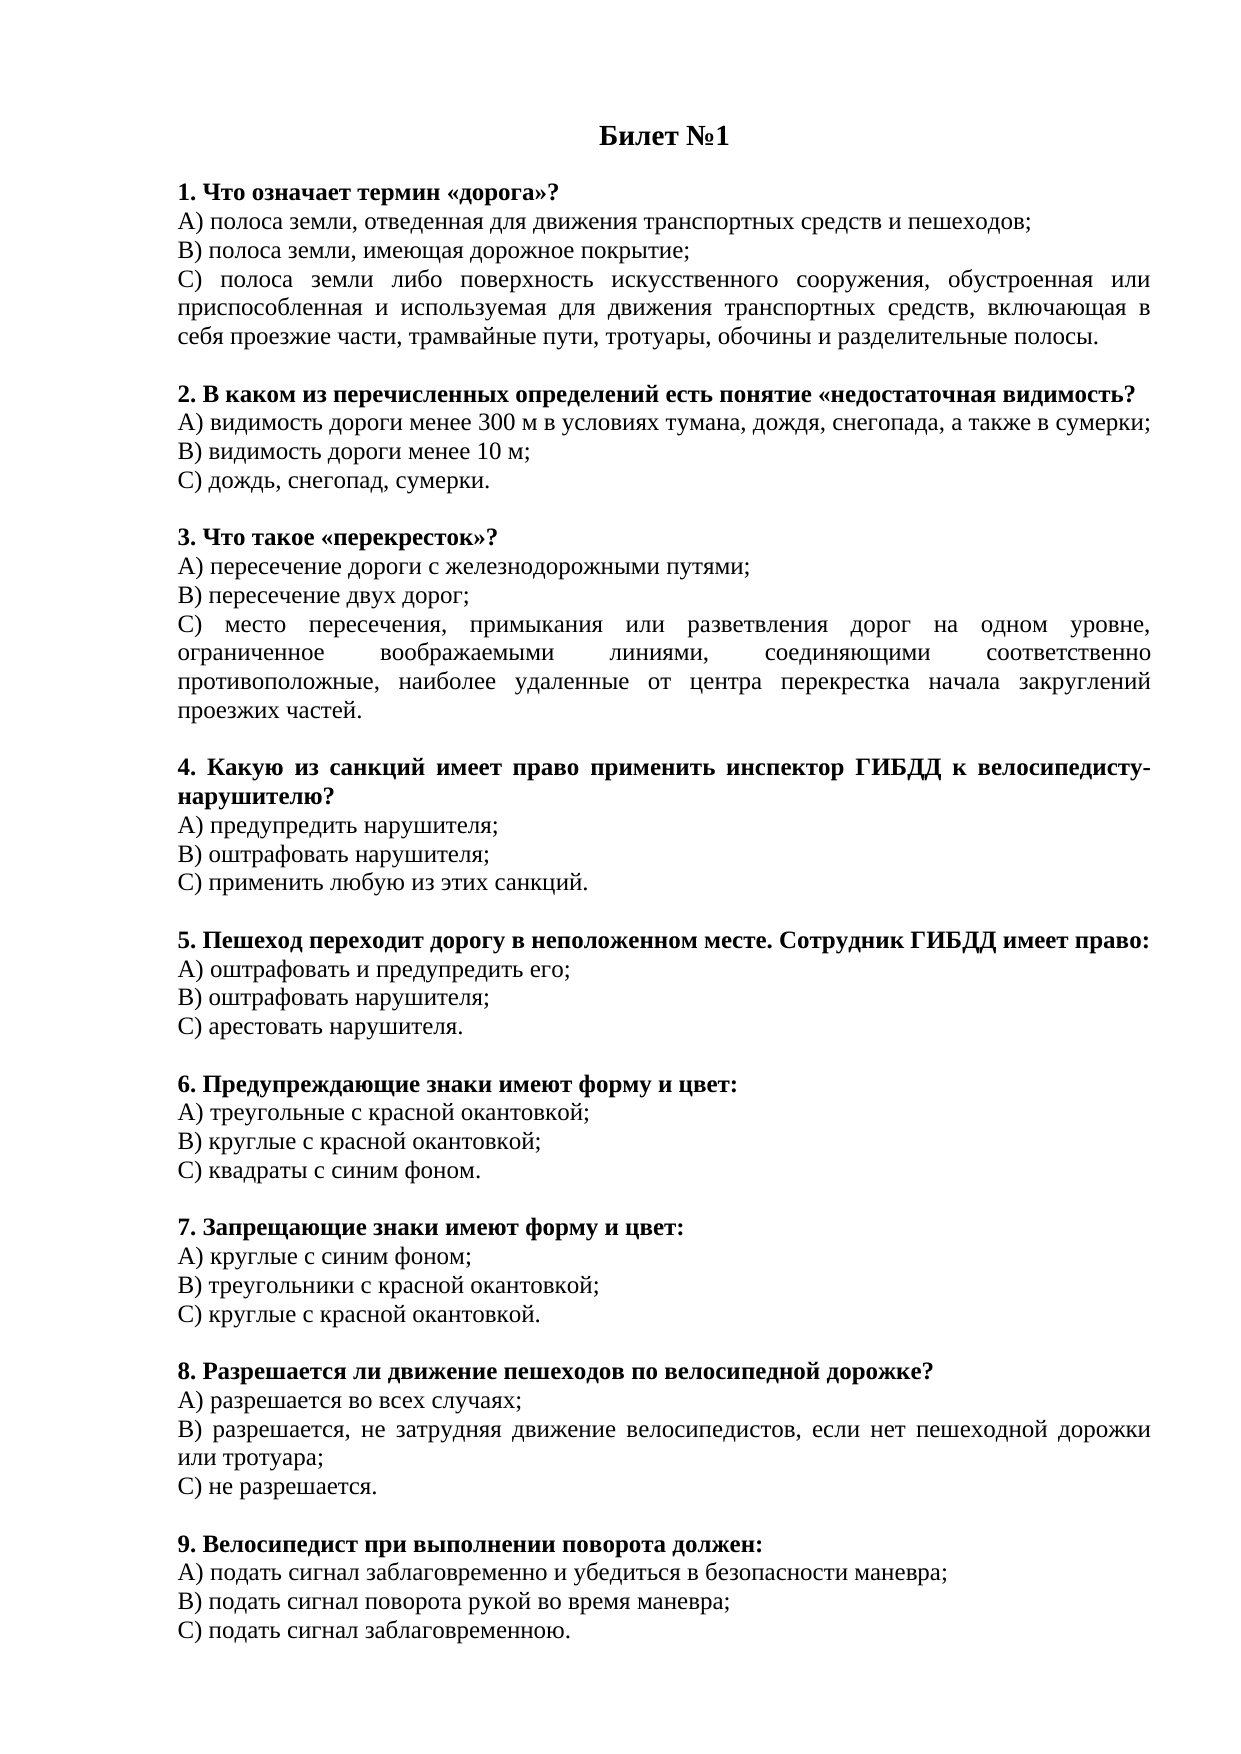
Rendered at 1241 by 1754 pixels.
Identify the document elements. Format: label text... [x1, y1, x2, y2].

text А) предупредить нарушителя; [177, 810, 1152, 839]
text 7. Запрещающие знаки имеют форму и цвет: [177, 1212, 1152, 1241]
text С) арестовать нарушителя. [177, 1011, 1152, 1040]
text А) круглые с синим фоном; [177, 1241, 1152, 1270]
text 4. Какую из санкций имеет право применить инспектор ГИБДД к велосипедисту-нарушителю? [177, 752, 1152, 810]
text В) оштрафовать нарушителя; [177, 839, 1152, 867]
text 2. В каком из перечисленных определений есть понятие «недостаточная видимость? [177, 379, 1152, 407]
text В) круглые с красной окантовкой; [177, 1126, 1152, 1155]
text А) видимость дороги менее в условиях тумана, дождя, снегопада, а также в сумерки; [177, 407, 1152, 436]
text 3. Что такое «перекресток»? [177, 522, 1152, 551]
text С) полоса земли либо поверхность искусственного сооружения, обустроенная или приспособленная и используемая для движения транспортных средств, включающая в себя проезжие части, трамвайные пути, тротуары, обочины и разделительные полосы. [177, 264, 1152, 350]
text А) подать сигнал заблаговременно и убедиться в безопасности маневра; [177, 1557, 1152, 1586]
text А) полоса земли, отведенная для движения транспортных средств и пешеходов; [177, 206, 1152, 235]
text 8. Разрешается ли движение пешеходов по велосипедной дорожке? [177, 1356, 1152, 1385]
text С) квадраты с синим фоном. [177, 1155, 1152, 1184]
text С) не разрешается. [177, 1471, 1152, 1500]
text А) пересечение дороги с железнодорожными путями; [177, 551, 1152, 580]
text А) разрешается во всех случаях; [177, 1385, 1152, 1414]
text С) дождь, снегопад, сумерки. [177, 465, 1152, 494]
text С) подать сигнал заблаговременною. [177, 1615, 1152, 1644]
text С) место пересечения, примыкания или разветвления дорог на одном уровне, ограниченное воображаемыми линиями, соединяющими соответственно противоположные, наиболее удаленные от центра перекрестка начала закруглений проезжих частей. [177, 609, 1152, 724]
text С) круглые с красной окантовкой. [177, 1299, 1152, 1327]
text А) треугольные с красной окантовкой; [177, 1097, 1152, 1126]
text 6. Предупреждающие знаки имеют форму и цвет: [177, 1069, 1152, 1097]
text А) оштрафовать и предупредить его; [177, 954, 1152, 982]
text С) применить любую из этих санкций. [177, 867, 1152, 896]
text 5. Пешеход переходит дорогу в неположенном месте. Сотрудник ГИБДД имеет право: [177, 925, 1152, 954]
text В) пересечение двух дорог; [177, 580, 1152, 609]
text В) оштрафовать нарушителя; [177, 982, 1152, 1011]
text 9. Велосипедист при выполнении поворота должен: [177, 1529, 1152, 1557]
text В) видимость дороги менее ; [177, 436, 1152, 465]
text В) подать сигнал поворота рукой во время маневра; [177, 1586, 1152, 1615]
text Билет №1 [177, 118, 1152, 152]
text В) полоса земли, имеющая дорожное покрытие; [177, 235, 1152, 264]
text 1. Что означает термин «дорога»? [177, 177, 1152, 206]
text В) треугольники с красной окантовкой; [177, 1270, 1152, 1299]
text В) разрешается, не затрудняя движение велосипедистов, если нет пешеходной дорожки или тротуара; [177, 1414, 1152, 1471]
